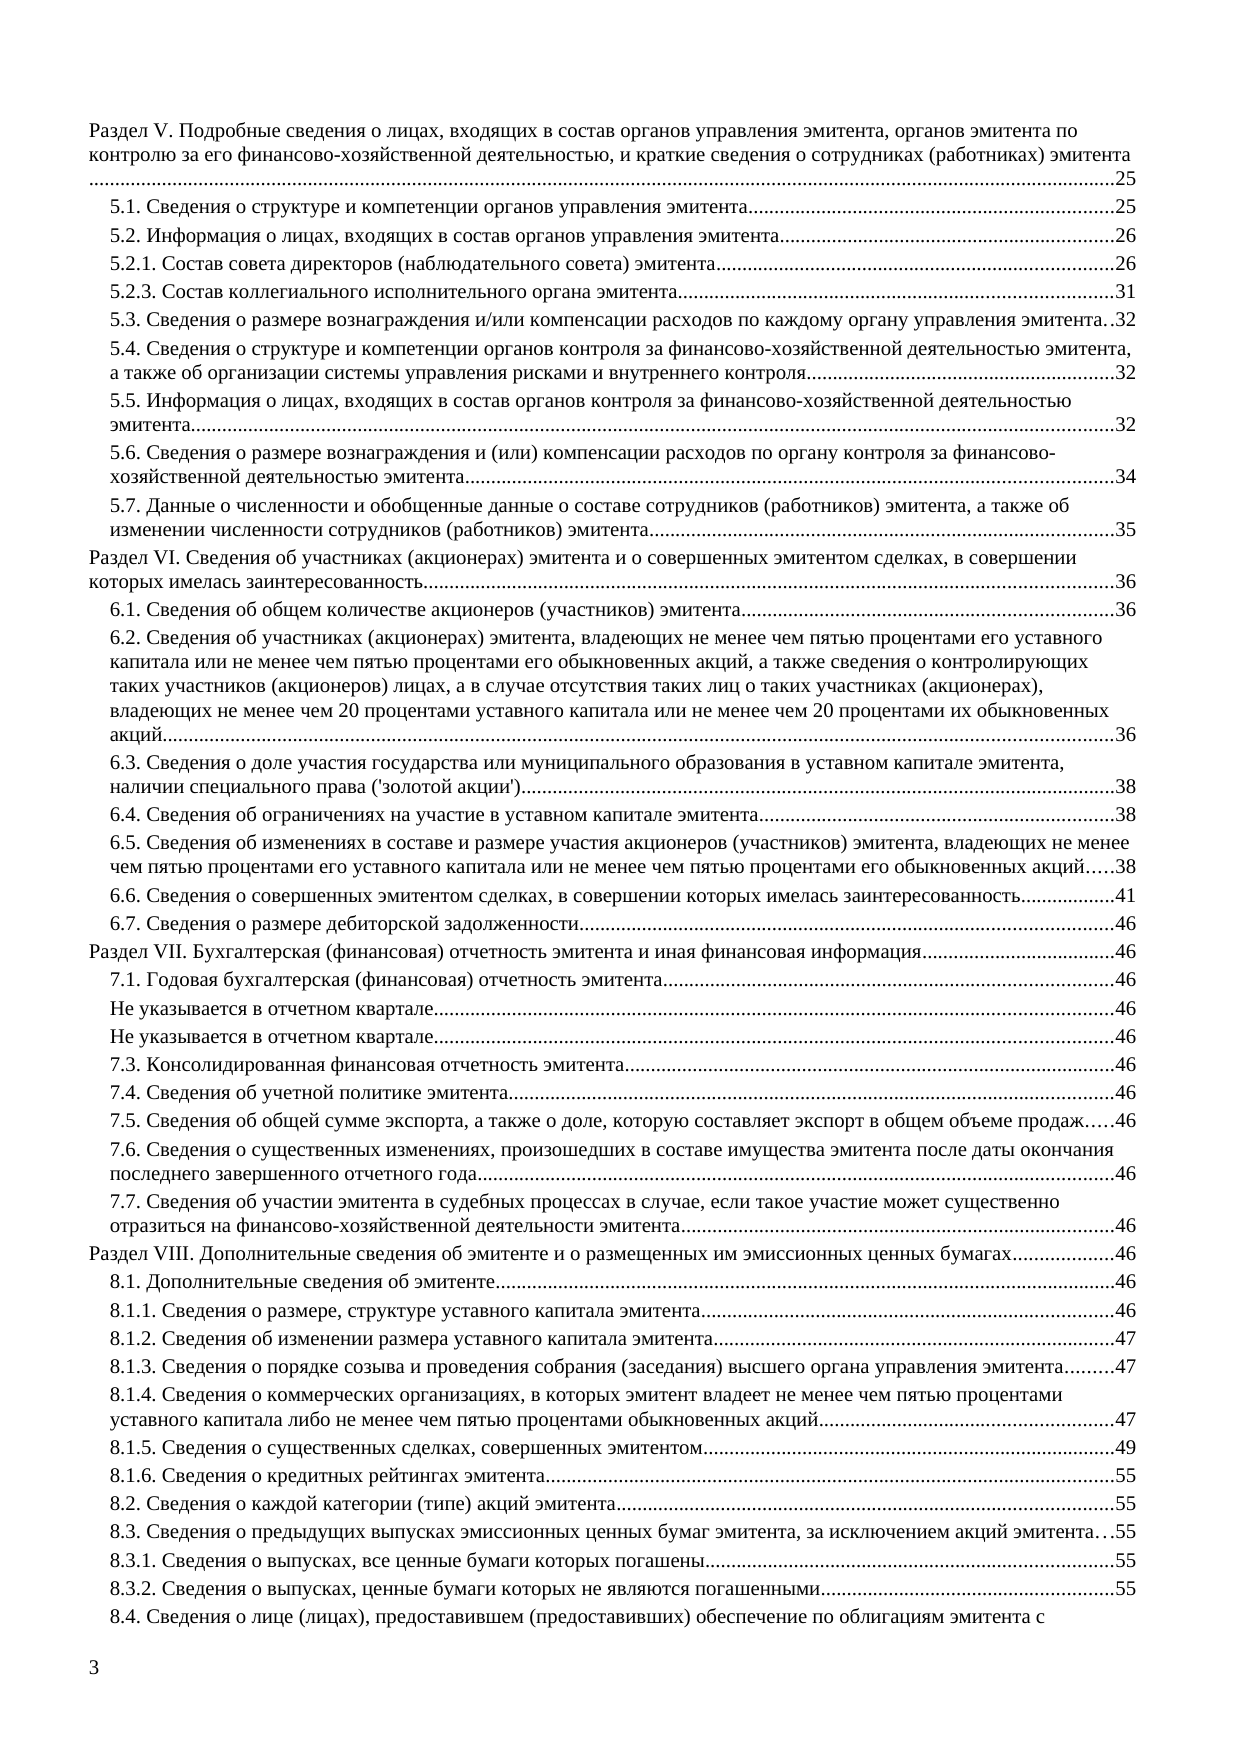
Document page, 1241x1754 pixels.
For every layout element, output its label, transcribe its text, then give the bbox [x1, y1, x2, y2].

text 7.4. Сведения об учетной политике эмитента 46 [109, 1080, 1137, 1104]
text 8.2. Сведения о каждой категории (типе) акций эмитента 55 [109, 1491, 1137, 1515]
text 6.7. Сведения о размере дебиторской задолженности 46 [109, 911, 1137, 935]
text 7.7. Сведения об участии эмитента в судебных процессах в случае, если такое участие может существенно отразиться на финансово-хозяйственной деятельности эмитента 46 [109, 1189, 1137, 1237]
text 8.3. Сведения о предыдущих выпусках эмиссионных ценных бумаг эмитента, за исключением акций эмитента 55 [109, 1519, 1137, 1543]
text 5.1. Сведения о структуре и компетенции органов управления эмитента 25 [109, 194, 1137, 218]
text 7.1. Годовая бухгалтерская (финансовая) отчетность эмитента 46 [109, 967, 1137, 991]
text 5.2.3. Состав коллегиального исполнительного органа эмитента 31 [109, 279, 1137, 303]
text Раздел V. Подробные сведения о лицах, входящих в состав органов управления эмитента, органов эмитента по контролю за его финансово-хозяйственной деятельностью, и краткие сведения о сотрудниках (работниках) эмитента 25 [89, 118, 1137, 190]
text 6.1. Сведения об общем количестве акционеров (участников) эмитента 36 [109, 597, 1137, 621]
text 8.3.1. Сведения о выпусках, все ценные бумаги которых погашены 55 [109, 1548, 1137, 1572]
text 8.1.4. Сведения о коммерческих организациях, в которых эмитент владеет не менее чем пятью процентами уставного капитала либо не менее чем пятью процентами обыкновенных акций 47 [109, 1382, 1137, 1431]
text Не указывается в отчетном квартале. 46 [109, 1024, 1137, 1048]
text 6.4. Сведения об ограничениях на участие в уставном капитале эмитента 38 [109, 802, 1137, 826]
text 8.3.2. Сведения о выпусках, ценные бумаги которых не являются погашенными 55 [109, 1576, 1137, 1600]
text 6.3. Сведения о доле участия государства или муниципального образования в уставном капитале эмитента, наличии специального права ('золотой акции') 38 [109, 750, 1137, 798]
text 7.6. Сведения о существенных изменениях, произошедших в составе имущества эмитента после даты окончания последнего завершенного отчетного года 46 [109, 1137, 1137, 1185]
text 6.2. Сведения об участниках (акционерах) эмитента, владеющих не менее чем пятью процентами его уставного капитала или не менее чем пятью процентами его обыкновенных акций, а также сведения о контролирующих таких участников (акционеров) лицах, а в случае отсутствия таких лиц о таких участниках (акционерах), владеющих не менее чем 20 процентами уставного капитала или не менее чем 20 процентами их обыкновенных акций 36 [109, 625, 1137, 746]
text 5.4. Сведения о структуре и компетенции органов контроля за финансово-хозяйственной деятельностью эмитента, а также об организации системы управления рисками и внутреннего контроля 32 [109, 336, 1137, 384]
text 5.3. Сведения о размере вознаграждения и/или компенсации расходов по каждому органу управления эмитента 32 [109, 307, 1137, 331]
text 6.5. Сведения об изменениях в составе и размере участия акционеров (участников) эмитента, владеющих не менее чем пятью процентами его уставного капитала или не менее чем пятью процентами его обыкновенных акций 38 [109, 830, 1137, 878]
text 5.6. Сведения о размере вознаграждения и (или) компенсации расходов по органу контроля за финансово-хозяйственной деятельностью эмитента 34 [109, 440, 1137, 488]
text Не указывается в отчетном квартале. 46 [109, 996, 1137, 1019]
text 5.2. Информация о лицах, входящих в состав органов управления эмитента 26 [109, 223, 1137, 247]
text 8.1. Дополнительные сведения об эмитенте 46 [109, 1269, 1137, 1293]
text 8.1.5. Сведения о существенных сделках, совершенных эмитентом 49 [109, 1435, 1137, 1459]
text 8.1.1. Сведения о размере, структуре уставного капитала эмитента 46 [109, 1298, 1137, 1322]
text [109, 1604, 1137, 1628]
text 7.5. Сведения об общей сумме экспорта, а также о доле, которую составляет экспорт в общем объеме продаж 46 [109, 1108, 1137, 1132]
text 8.1.3. Сведения о порядке созыва и проведения собрания (заседания) высшего органа управления эмитента 47 [109, 1354, 1137, 1378]
text 5.7. Данные о численности и обобщенные данные о составе сотрудников (работников) эмитента, а также об изменении численности сотрудников (работников) эмитента 35 [109, 492, 1137, 541]
text 5.5. Информация о лицах, входящих в состав органов контроля за финансово-хозяйственной деятельностью эмитента 32 [109, 388, 1137, 436]
text Раздел VII. Бухгалтерская (финансовая) отчетность эмитента и иная финансовая информация 46 [89, 939, 1137, 963]
text Раздел VI. Сведения об участниках (акционерах) эмитента и о совершенных эмитентом сделках, в совершении которых имелась заинтересованность 36 [89, 545, 1137, 593]
text Раздел VIII. Дополнительные сведения об эмитенте и о размещенных им эмиссионных ценных бумагах 46 [89, 1241, 1137, 1265]
text 7.3. Консолидированная финансовая отчетность эмитента 46 [109, 1052, 1137, 1076]
text 6.6. Сведения о совершенных эмитентом сделках, в совершении которых имелась заинтересованность 41 [109, 883, 1137, 907]
text 8.1.6. Сведения о кредитных рейтингах эмитента 55 [109, 1463, 1137, 1487]
text 8.1.2. Сведения об изменении размера уставного капитала эмитента 47 [109, 1326, 1137, 1350]
text 5.2.1. Состав совета директоров (наблюдательного совета) эмитента 26 [109, 251, 1137, 275]
